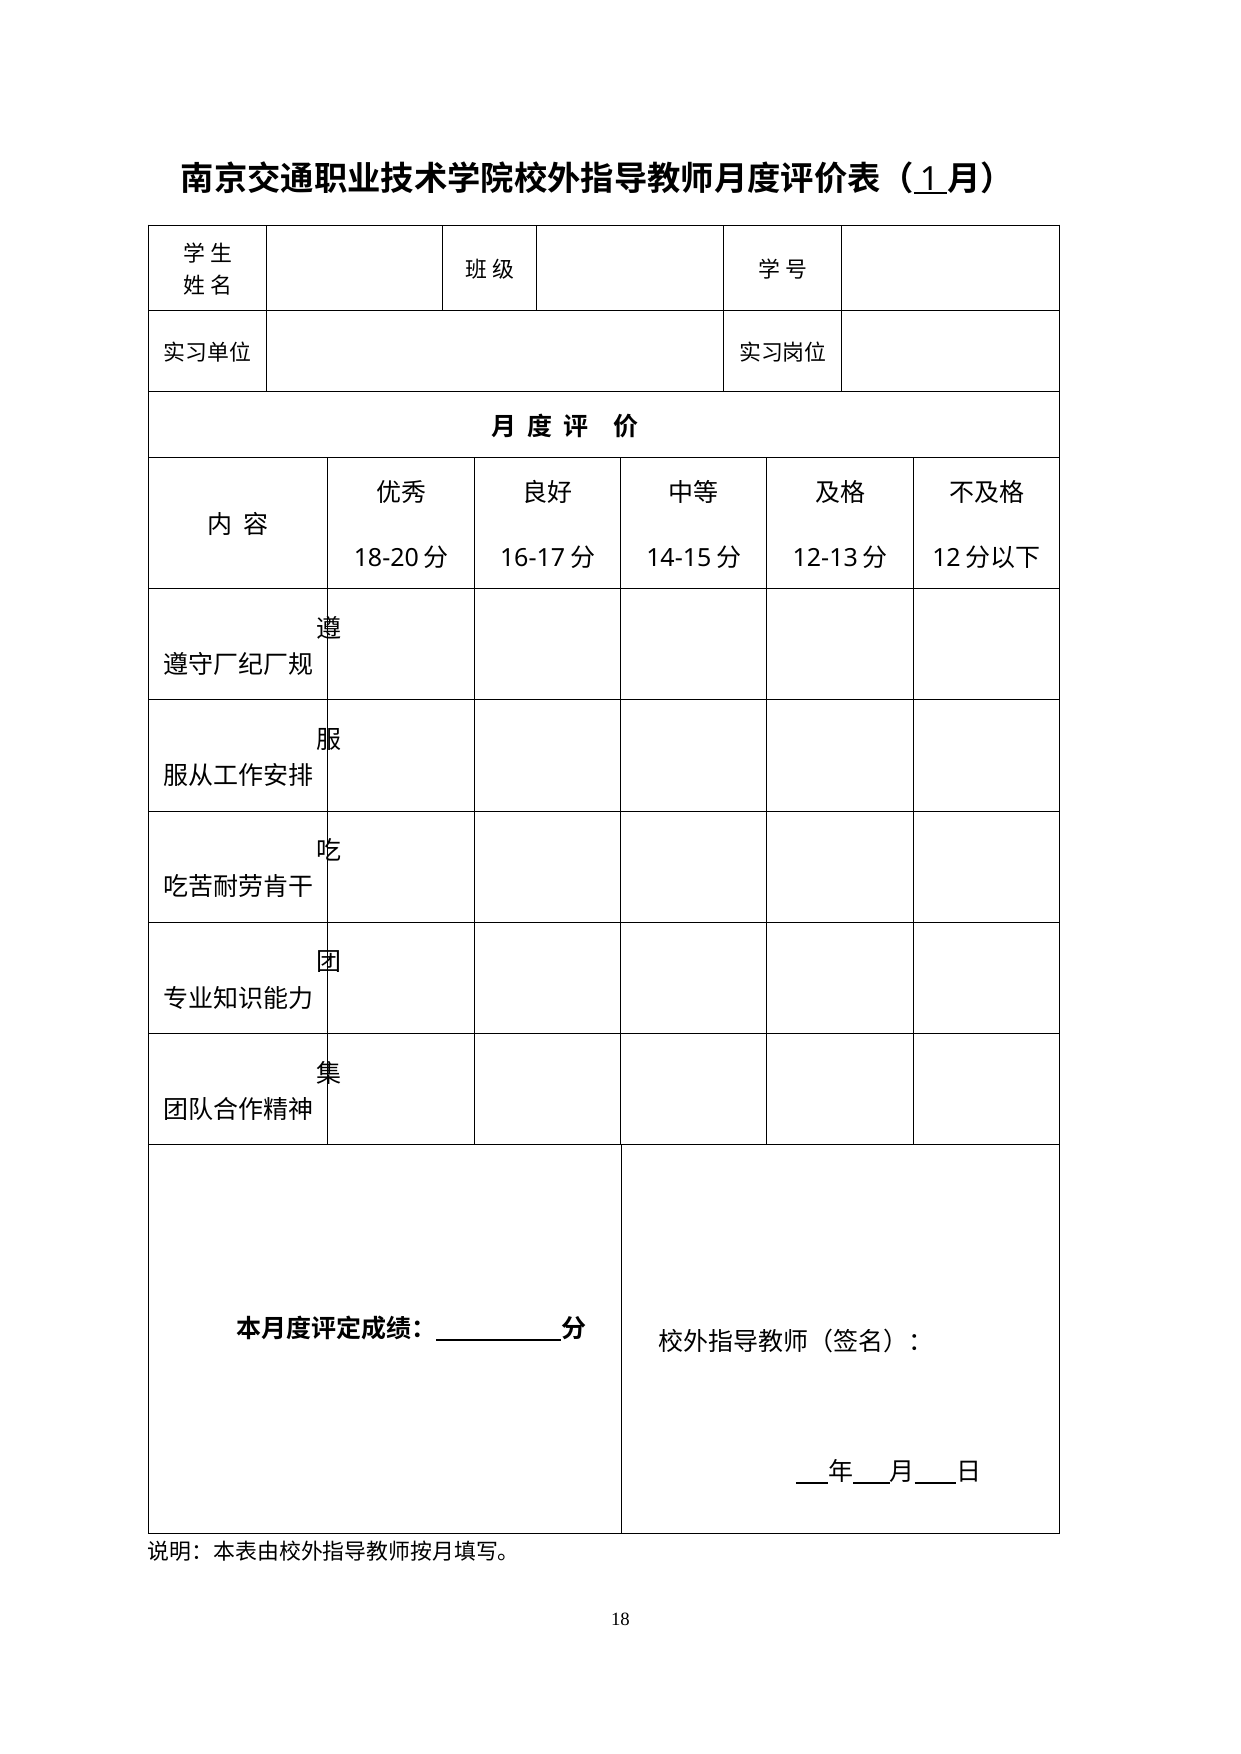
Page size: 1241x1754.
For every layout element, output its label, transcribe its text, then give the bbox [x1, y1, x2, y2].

table_cell 中等 14-15分 [621, 458, 766, 588]
table_header 学 号 [724, 226, 841, 310]
table_cell [328, 923, 474, 1033]
table_cell [621, 1034, 766, 1144]
table_cell [475, 700, 620, 811]
table_cell [842, 311, 1059, 391]
table_cell 团专业知识能力 [149, 923, 327, 1033]
table_header [842, 226, 1059, 310]
table_cell [328, 589, 474, 699]
table_cell [914, 923, 1059, 1033]
table_cell [475, 1034, 620, 1144]
table_cell [328, 812, 474, 922]
table_cell [621, 812, 766, 922]
table_cell [914, 1034, 1059, 1144]
table_cell [328, 1034, 474, 1144]
table_cell [475, 923, 620, 1033]
table_header [267, 226, 442, 310]
table_cell [914, 589, 1059, 699]
table_cell [767, 812, 913, 922]
table_cell [767, 923, 913, 1033]
text 南京交通职业技术学院校外指导教师月度评价表（ 1 月） [148, 143, 1092, 208]
table_cell [475, 812, 620, 922]
table_cell 校外指导教师（签名）： 年 月 日 [622, 1145, 1059, 1533]
table_header 班 级 [443, 226, 536, 310]
table_cell [621, 589, 766, 699]
table_cell [328, 700, 474, 811]
table_cell 本月度评定成绩： 分 [149, 1145, 621, 1533]
table_cell [621, 923, 766, 1033]
table_header 学 生 姓 名 [149, 226, 266, 310]
table_cell 月 度 评 价 [149, 392, 1059, 457]
table_cell [767, 700, 913, 811]
table_cell 遵遵守厂纪厂规 [149, 589, 327, 699]
table_cell [914, 812, 1059, 922]
table_cell 集团队合作精神 [149, 1034, 327, 1144]
text 说明：本表由校外指导教师按月填写。 [148, 1534, 1092, 1566]
table_cell 良好 16-17分 [475, 458, 620, 588]
table_cell 内 容 [149, 458, 327, 588]
table_cell 不及格 12分以下 [914, 458, 1059, 588]
table_cell 吃吃苦耐劳肯干 [149, 812, 327, 922]
table_cell [914, 700, 1059, 811]
table_header [537, 226, 723, 310]
table_cell [267, 311, 723, 391]
table_cell [475, 589, 620, 699]
table_cell [767, 589, 913, 699]
table_cell 优秀 18-20分 [328, 458, 474, 588]
table_cell 实习单位 [149, 311, 266, 391]
table_cell 及格 12-13分 [767, 458, 913, 588]
table_cell 实习岗位 [724, 311, 841, 391]
table_cell [767, 1034, 913, 1144]
table_cell 服服从工作安排 [149, 700, 327, 811]
table_cell [621, 700, 766, 811]
